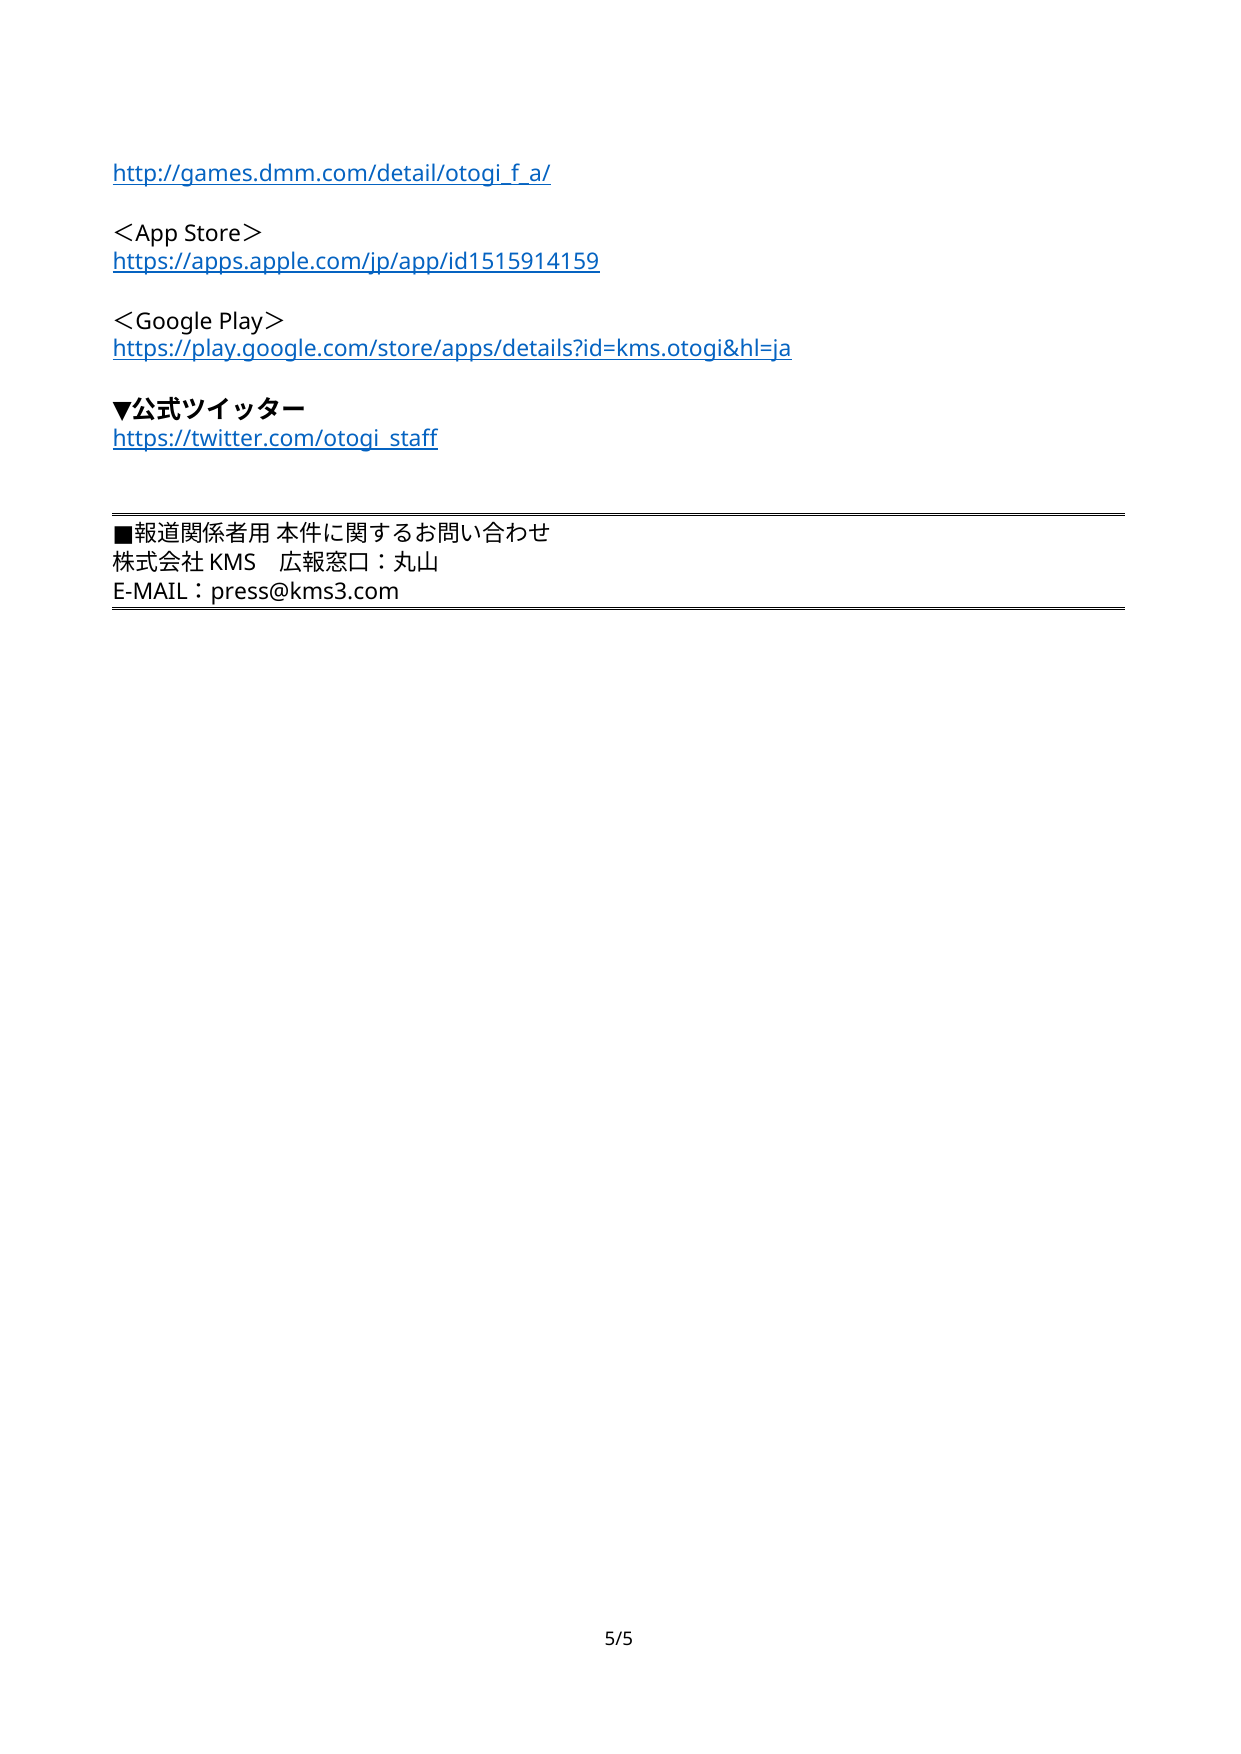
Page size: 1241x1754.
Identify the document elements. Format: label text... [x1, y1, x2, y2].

text ■報道関係者用 本件に関するお問い合わせ [112, 516, 1125, 547]
text 株式会社KMS 広報窓口：丸山 [112, 547, 1125, 571]
text ＜App Store＞ [112, 218, 1125, 247]
text ＜Google Play＞ [112, 306, 1125, 335]
text https://play.google.com/store/apps/details?id=kms.otogi&hl=ja [112, 335, 1125, 362]
text https://apps.apple.com/jp/app/id1515914159 [112, 247, 1125, 275]
text E-MAIL：press@kms3.com [112, 571, 1125, 607]
text http://games.dmm.com/detail/otogi_f_a/ [112, 160, 1125, 187]
text ▼公式ツイッター [112, 393, 1125, 425]
text https://twitter.com/otogi_staff [112, 425, 1125, 452]
